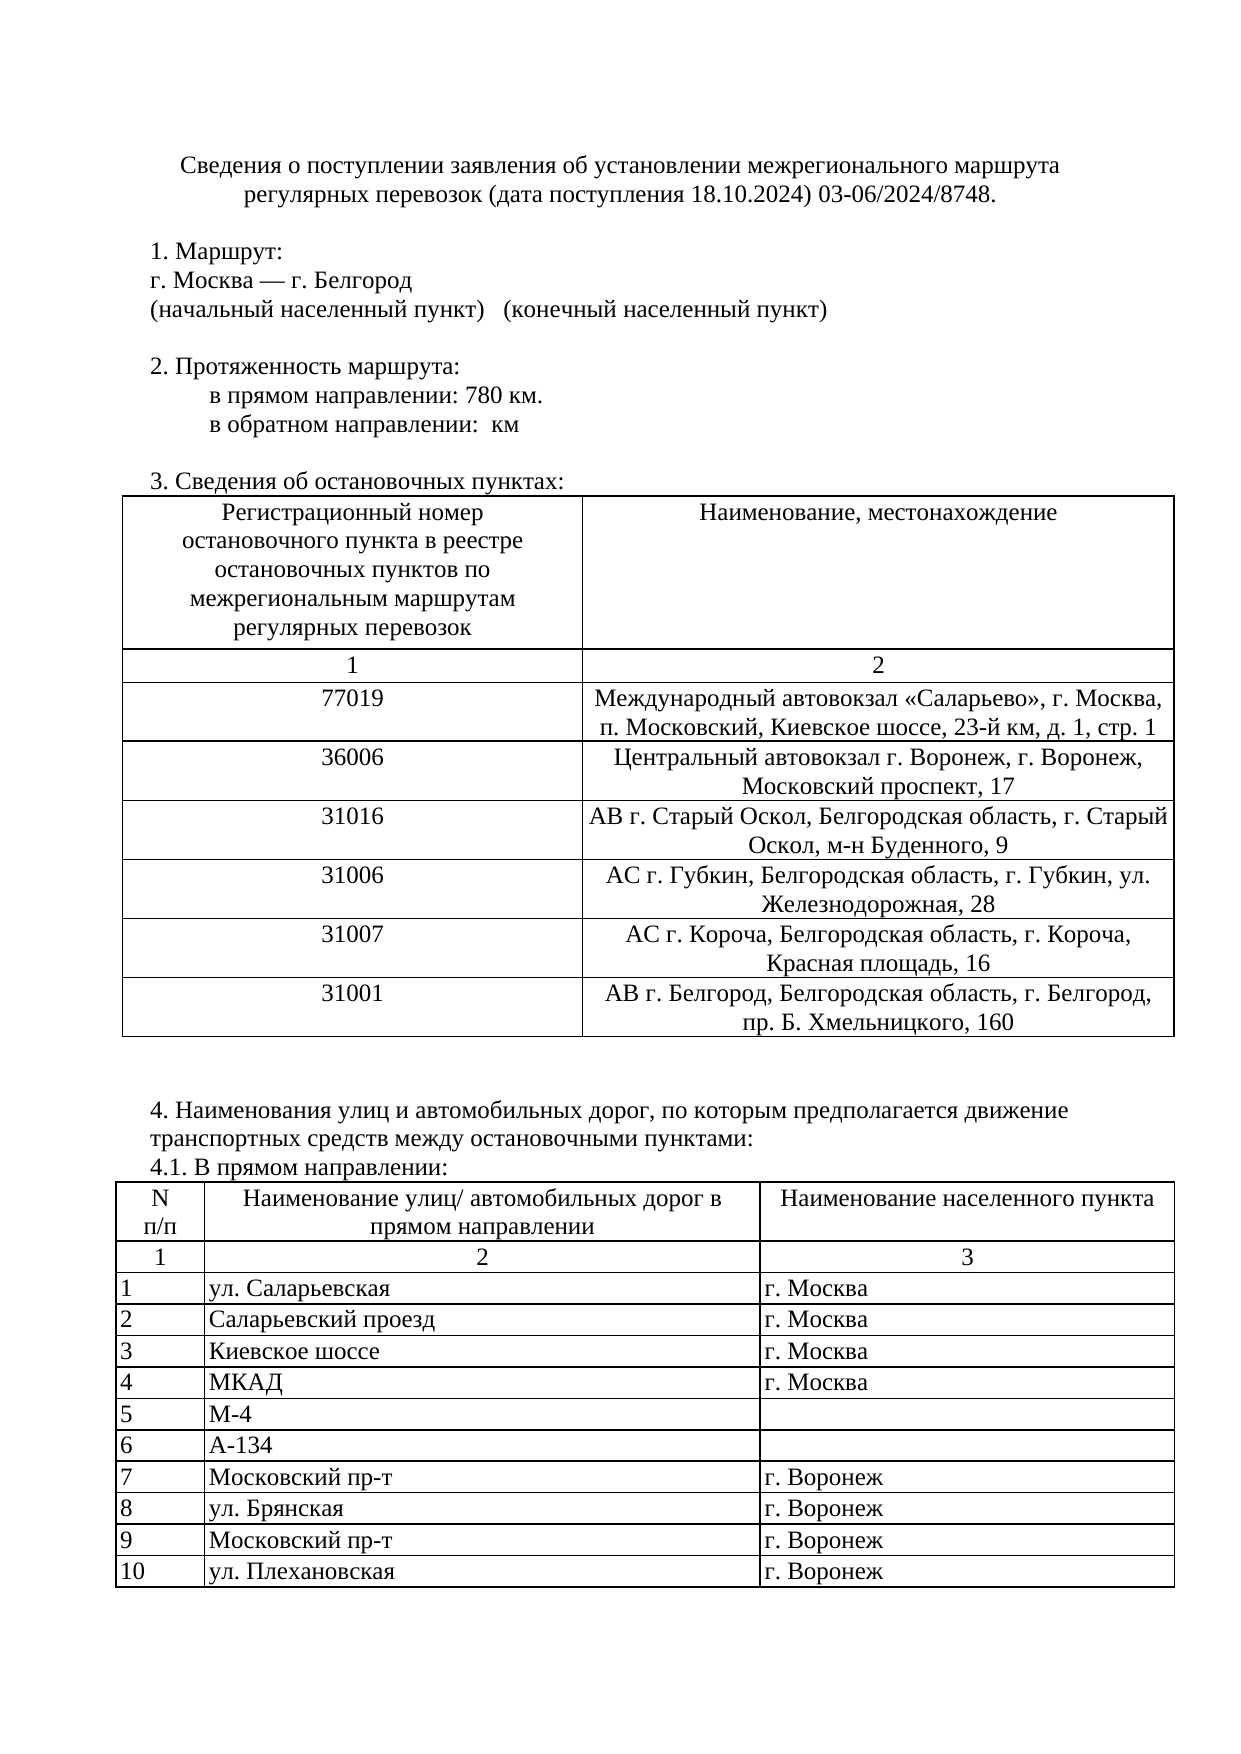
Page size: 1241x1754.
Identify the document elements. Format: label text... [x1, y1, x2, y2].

table_cell 9 [117, 1525, 204, 1555]
table_cell МКАД [205, 1368, 759, 1397]
table_cell АВ г. Старый Оскол, Белгородская область, г. Старый Оскол, м-н Буденного, 9 [583, 801, 1173, 858]
table_cell АВ г. Белгород, Белгородская область, г. Белгород, пр. Б. Хмельницкого, 160 [583, 978, 1173, 1036]
table_cell г. Воронеж [761, 1493, 1174, 1523]
table_header Наименование, местонахождение [583, 497, 1173, 648]
table_cell Киевское шоссе [205, 1336, 759, 1366]
table_cell 6 [117, 1431, 204, 1460]
table_cell [761, 1399, 1174, 1429]
table_cell Московский пр-т [205, 1462, 759, 1492]
table_cell Центральный автовокзал г. Воронеж, г. Воронеж, Московский проспект, 17 [583, 742, 1173, 799]
table_cell г. Воронеж [761, 1556, 1174, 1586]
table_cell 31007 [123, 919, 582, 977]
table_header N п/п [117, 1183, 204, 1240]
table_cell ул. Брянская [205, 1493, 759, 1523]
table_cell 5 [117, 1399, 204, 1429]
table_cell г. Москва [761, 1305, 1174, 1334]
table_cell 4 [117, 1368, 204, 1397]
text 2. Протяженность маршрута: [150, 351, 1090, 380]
text Сведения о поступлении заявления об установлении межрегионального маршрута регулярных перевозок (дата поступления 18.10.2024) 03-06/2024/8748. [150, 150, 1090, 207]
text в прямом направлении: 780 км. [150, 380, 1090, 409]
table_cell 3 [117, 1336, 204, 1366]
table_cell 2 [583, 650, 1173, 681]
table_header Наименование населенного пункта [761, 1183, 1174, 1240]
table_cell 2 [117, 1305, 204, 1334]
table_cell 31006 [123, 860, 582, 918]
table_cell 31016 [123, 801, 582, 858]
table_cell А-134 [205, 1431, 759, 1460]
table_cell 1 [117, 1242, 204, 1272]
table_cell 36006 [123, 742, 582, 799]
table_cell ул. Саларьевская [205, 1273, 759, 1303]
text 1. Маршрут: [150, 236, 1090, 265]
table_cell АС г. Губкин, Белгородская область, г. Губкин, ул. Железнодорожная, 28 [583, 860, 1173, 918]
text 3. Сведения об остановочных пунктах: [150, 466, 1090, 495]
table_cell г. Москва [761, 1273, 1174, 1303]
table_cell 2 [205, 1242, 759, 1272]
table_cell 10 [117, 1556, 204, 1586]
text г. Москва — г. Белгород [150, 265, 1090, 294]
table_cell Саларьевский проезд [205, 1305, 759, 1334]
text 4.1. В прямом направлении: [150, 1152, 1090, 1181]
table_cell Международный автовокзал «Саларьево», г. Москва, п. Московский, Киевское шоссе, 23-й км, д. 1, стр. 1 [583, 683, 1173, 740]
table_header Регистрационный номер остановочного пункта в реестре остановочных пунктов по межрегиональным маршрутам регулярных перевозок [123, 497, 582, 648]
table_cell 77019 [123, 683, 582, 740]
text 4. Наименования улиц и автомобильных дорог, по которым предполагается движение транспортных средств между остановочными пунктами: [150, 1095, 1090, 1152]
table_cell ул. Плехановская [205, 1556, 759, 1586]
table_cell 1 [117, 1273, 204, 1303]
table_cell г. Воронеж [761, 1462, 1174, 1492]
table_cell г. Воронеж [761, 1525, 1174, 1555]
table_cell М-4 [205, 1399, 759, 1429]
table_cell 8 [117, 1493, 204, 1523]
table_cell 3 [761, 1242, 1174, 1272]
table_cell 1 [123, 650, 582, 681]
text в обратном направлении: км [150, 409, 1090, 437]
table_cell АС г. Короча, Белгородская область, г. Короча, Красная площадь, 16 [583, 919, 1173, 977]
table_cell Московский пр-т [205, 1525, 759, 1555]
text (начальный населенный пункт) (конечный населенный пункт) [150, 294, 1090, 322]
table_cell г. Москва [761, 1336, 1174, 1366]
table_cell г. Москва [761, 1368, 1174, 1397]
table_cell [761, 1431, 1174, 1460]
table_cell 31001 [123, 978, 582, 1036]
table_cell 7 [117, 1462, 204, 1492]
table_header Наименование улиц/ автомобильных дорог в прямом направлении [205, 1183, 759, 1240]
